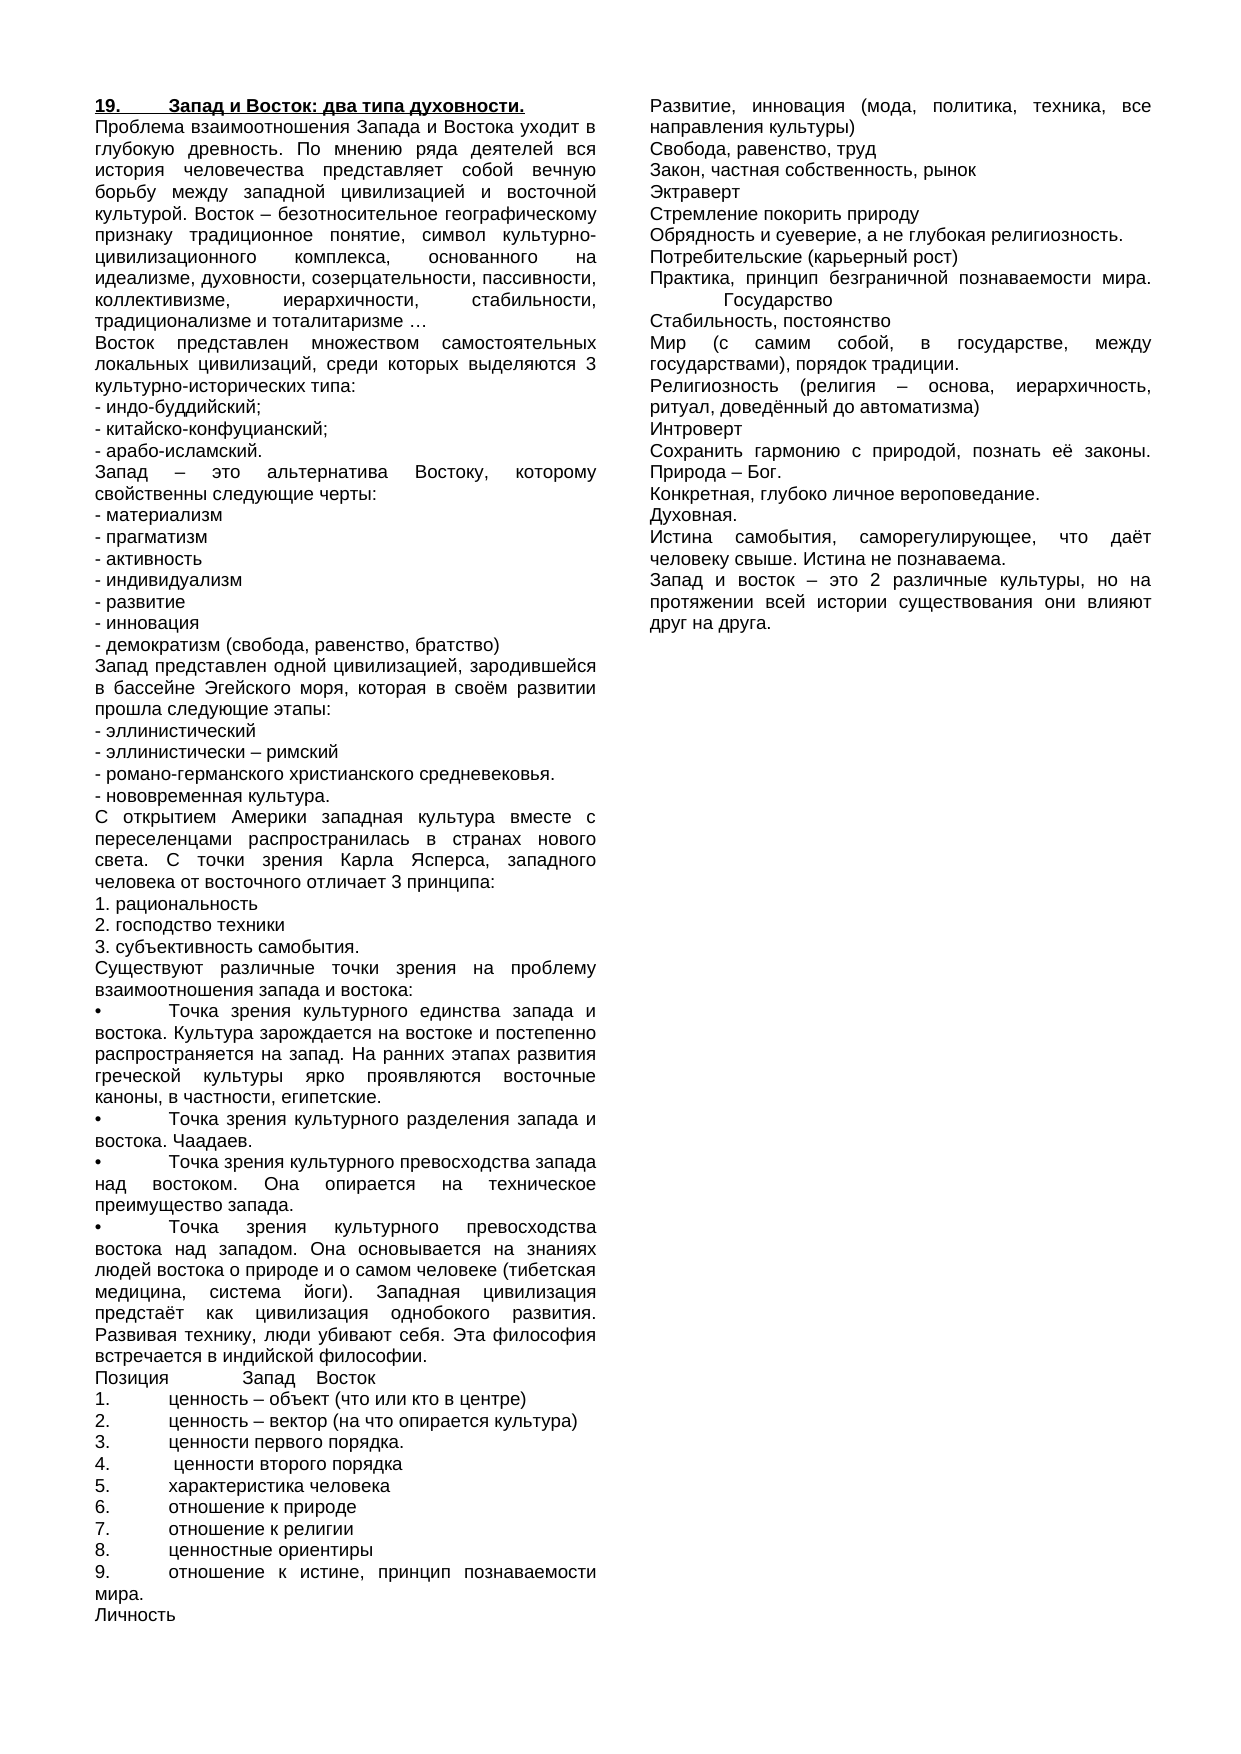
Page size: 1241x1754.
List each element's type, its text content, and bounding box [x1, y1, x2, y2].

text Проблема взаимоотношения Запада и Востока уходит в глубокую древность. По мнению ряда деятелей вся история человечества представляет собой вечную борьбу между западной цивилизацией и восточной культурой. Восток – безотносительное географическому признаку традиционное понятие, символ культурно-цивилизационного комплекса, основанного на идеализме, духовности, созерцательности, пассивности, коллективизме, иерархичности, стабильности, традиционализме и тоталитаризме … [94, 116, 596, 332]
text Восток представлен множеством самостоятельных локальных цивилизаций, среди которых выделяются 3 культурно-исторических типа: [94, 332, 596, 396]
text С открытием Америки западная культура вместе с переселенцами распространилась в странах нового света. С точки зрения Карла Ясперса, западного человека от восточного отличает 3 принципа: [94, 806, 596, 892]
text - демократизм (свобода, равенство, братство) [94, 633, 596, 655]
text Запад – это альтернатива Востоку, которому свойственны следующие черты: [94, 461, 596, 504]
text - материализм [94, 504, 596, 526]
text • Точка зрения культурного превосходства запада над востоком. Она опирается на техническое преимущество запада. [94, 1151, 596, 1216]
text Эктраверт [649, 181, 1152, 202]
text - романо-германского христианского средневековья. [94, 763, 596, 784]
text 7. отношение к религии [94, 1518, 596, 1539]
text Позиция Запад Восток [94, 1367, 596, 1388]
text 19. Запад и Восток: два типа духовности. [94, 94, 596, 116]
text Духовная. [649, 504, 1152, 526]
text Существуют различные точки зрения на проблему взаимоотношения запада и востока: [94, 957, 596, 1000]
text 9. отношение к истине, принцип познаваемости мира. [94, 1561, 596, 1604]
text 1. рациональность [94, 892, 596, 914]
text Истина самобытия, саморегулирующее, что даёт человеку свыше. Истина не познаваема. [649, 526, 1152, 569]
text Запад представлен одной цивилизацией, зародившейся в бассейне Эгейского моря, которая в своём развитии прошла следующие этапы: [94, 655, 596, 720]
text • Точка зрения культурного разделения запада и востока. Чаадаев. [94, 1108, 596, 1151]
text 4. ценности второго порядка [94, 1453, 596, 1474]
text Запад и восток – это 2 различные культуры, но на протяжении всей истории существования они влияют друг на друга. [649, 569, 1152, 633]
text Религиозность (религия – основа, иерархичность, ритуал, доведённый до автоматизма) [649, 375, 1152, 418]
text Обрядность и суеверие, а не глубокая религиозность. [649, 224, 1152, 245]
text 2. ценность – вектор (на что опирается культура) [94, 1410, 596, 1431]
text Стабильность, постоянство [649, 310, 1152, 332]
text - эллинистически – римский [94, 741, 596, 763]
text Личность [94, 1604, 596, 1625]
text - активность [94, 547, 596, 569]
text - арабо-исламский. [94, 439, 596, 461]
text • Точка зрения культурного единства запада и востока. Культура зарождается на востоке и постепенно распространяется на запад. На ранних этапах развития греческой культуры ярко проявляются восточные каноны, в частности, египетские. [94, 1000, 596, 1108]
text - индивидуализм [94, 569, 596, 590]
text 5. характеристика человека [94, 1474, 596, 1496]
text Свобода, равенство, труд [649, 138, 1152, 159]
text - развитие [94, 590, 596, 612]
text - прагматизм [94, 526, 596, 547]
text 8. ценностные ориентиры [94, 1539, 596, 1561]
text 1. ценность – объект (что или кто в центре) [94, 1388, 596, 1410]
text Стремление покорить природу [649, 202, 1152, 224]
text • Точка зрения культурного превосходства востока над западом. Она основывается на знаниях людей востока о природе и о самом человеке (тибетская медицина, система йоги). Западная цивилизация предстаёт как цивилизация однобокого развития. Развивая технику, люди убивают себя. Эта философия встречается в индийской философии. [94, 1216, 596, 1367]
text 2. господство техники [94, 914, 596, 935]
text - эллинистический [94, 720, 596, 741]
text Сохранить гармонию с природой, познать её законы. Природа – Бог. [649, 439, 1152, 483]
text Практика, принцип безграничной познаваемости мира. Государство [649, 267, 1152, 310]
text Интроверт [649, 418, 1152, 439]
text 3. субъективность самобытия. [94, 935, 596, 957]
text Конкретная, глубоко личное вероповедание. [649, 483, 1152, 504]
text Потребительские (карьерный рост) [649, 245, 1152, 267]
text 6. отношение к природе [94, 1496, 596, 1518]
text - нововременная культура. [94, 784, 596, 806]
text 3. ценности первого порядка. [94, 1431, 596, 1453]
text - инновация [94, 612, 596, 633]
text Закон, частная собственность, рынок [649, 159, 1152, 181]
text - индо-буддийский; [94, 396, 596, 418]
text - китайско-конфуцианский; [94, 418, 596, 439]
text Мир (с самим собой, в государстве, между государствами), порядок традиции. [649, 332, 1152, 375]
text Развитие, инновация (мода, политика, техника, все направления культуры) [649, 94, 1152, 138]
